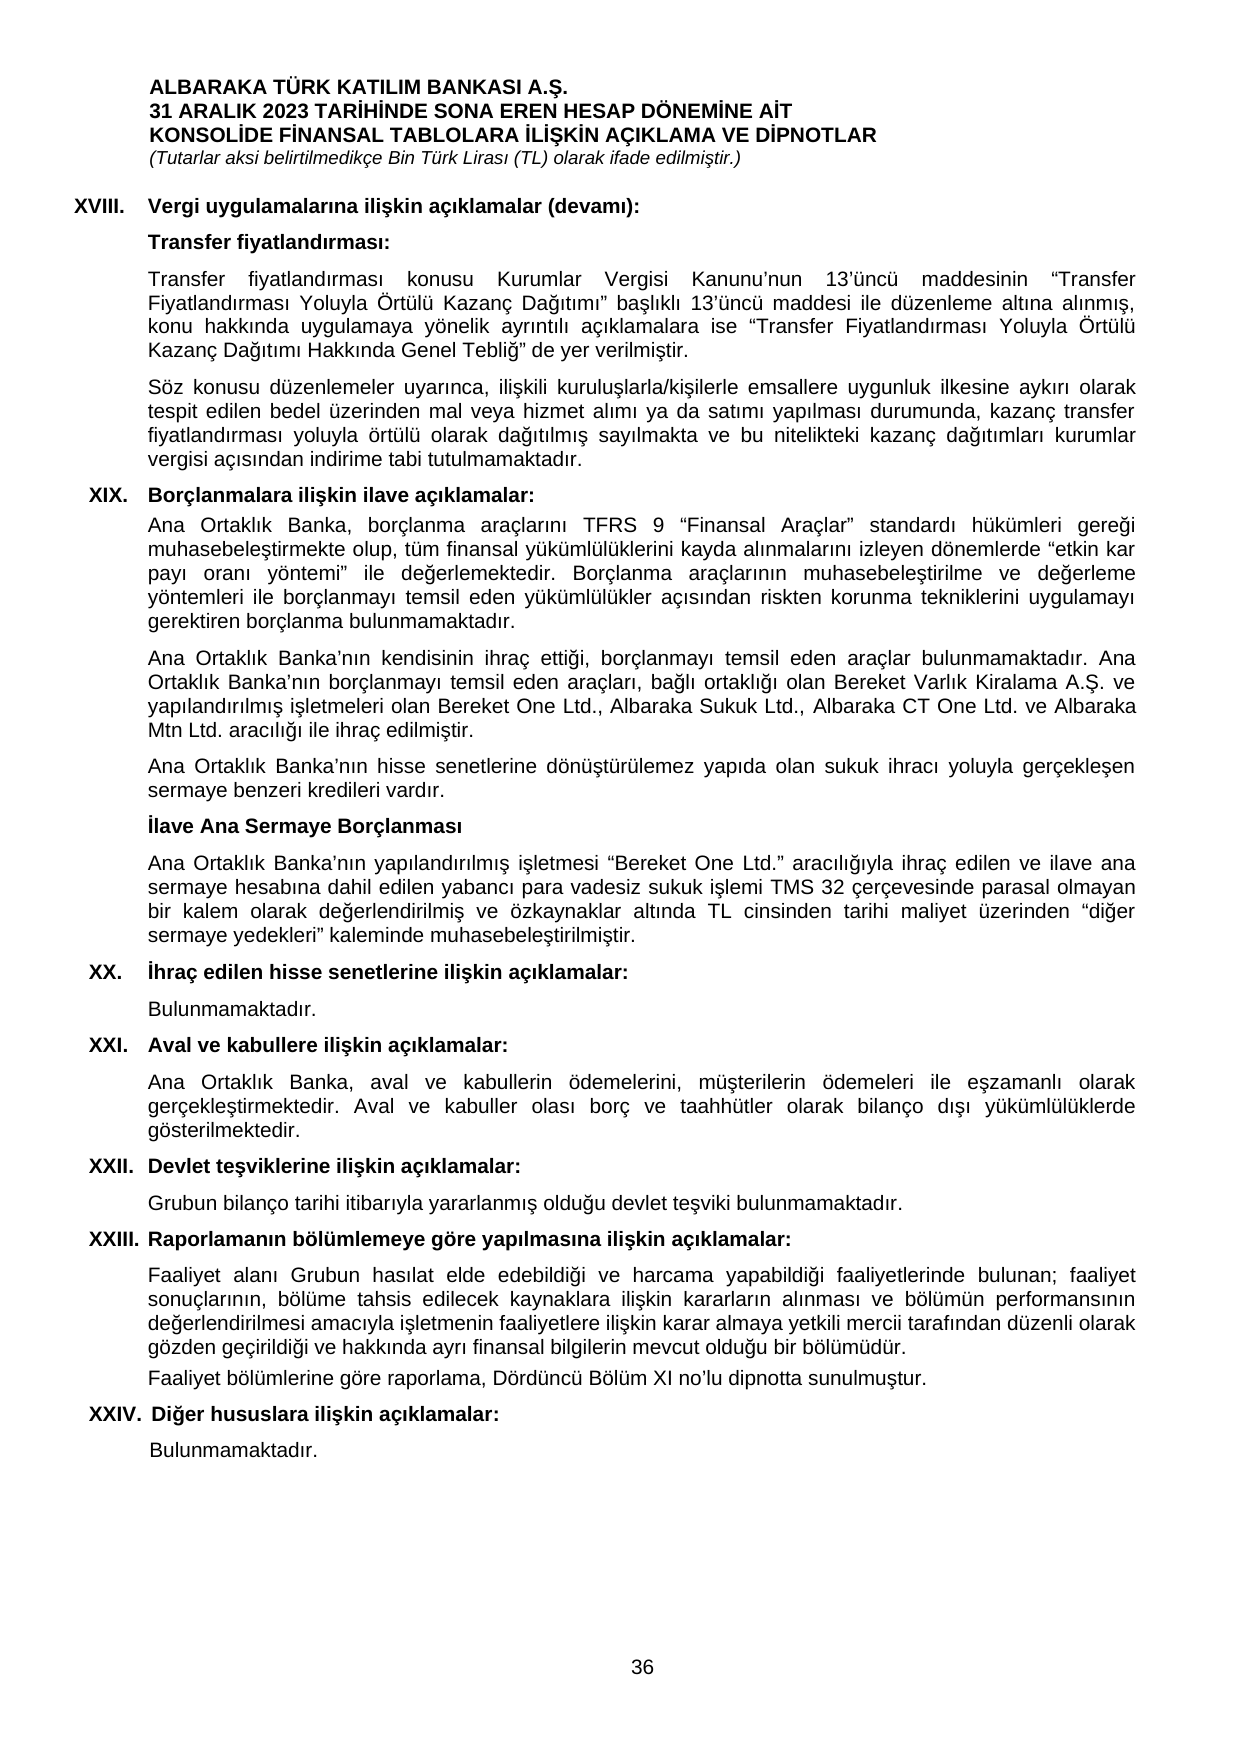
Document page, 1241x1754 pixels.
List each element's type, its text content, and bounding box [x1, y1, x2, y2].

text Ana Ortaklık Banka’nın yapılandırılmış işletmesi “Bereket One Ltd.” aracılığıyla ihraç edilen ve ilave ana sermaye hesabına dahil edilen yabancı para vadesiz sukuk işlemi TMS 32 çerçevesinde parasal olmayan bir kalem olarak değerlendirilmiş ve özkaynaklar altında TL cinsinden tarihi maliyet üzerinden “diğer sermaye yedekleri” kaleminde muhasebeleştirilmiştir. [148, 851, 1137, 947]
text Transfer fiyatlandırması: [148, 230, 1137, 254]
text Bulunmamaktadır. [149, 1438, 1139, 1462]
text XXIII. Raporlamanın bölümlemeye göre yapılmasına ilişkin açıklamalar: [89, 1227, 1137, 1251]
text XXII. Devlet teşviklerine ilişkin açıklamalar: [89, 1154, 1137, 1178]
text Transfer fiyatlandırması konusu Kurumlar Vergisi Kanunu’nun 13’üncü maddesinin “Transfer Fiyatlandırması Yoluyla Örtülü Kazanç Dağıtımı” başlıklı 13’üncü maddesi ile düzenleme altına alınmış, konu hakkında uygulamaya yönelik ayrıntılı açıklamalara ise “Transfer Fiyatlandırması Yoluyla Örtülü Kazanç Dağıtımı Hakkında Genel Tebliğ” de yer verilmiştir. [148, 266, 1137, 362]
text Söz konusu düzenlemeler uyarınca, ilişkili kuruluşlarla/kişilerle emsallere uygunluk ilkesine aykırı olarak tespit edilen bedel üzerinden mal veya hizmet alımı ya da satımı yapılması durumunda, kazanç transfer fiyatlandırması yoluyla örtülü olarak dağıtılmış sayılmakta ve bu nitelikteki kazanç dağıtımları kurumlar vergisi açısından indirime tabi tutulmamaktadır. [148, 375, 1137, 471]
text XX. İhraç edilen hisse senetlerine ilişkin açıklamalar: [89, 960, 1137, 984]
text XXIV. Diğer hususlara ilişkin açıklamalar: [89, 1402, 1137, 1426]
text Faaliyet bölümlerine göre raporlama, Dördüncü Bölüm XI no’lu dipnotta sunulmuştur. [148, 1365, 1137, 1389]
text İlave Ana Sermaye Borçlanması [148, 814, 1137, 838]
text Bulunmamaktadır. [148, 997, 1137, 1021]
text Grubun bilanço tarihi itibarıyla yararlanmış olduğu devlet teşviki bulunmamaktadır. [148, 1190, 1137, 1214]
text Ana Ortaklık Banka’nın kendisinin ihraç ettiği, borçlanmayı temsil eden araçlar bulunmamaktadır. Ana Ortaklık Banka’nın borçlanmayı temsil eden araçları, bağlı ortaklığı olan Bereket Varlık Kiralama A.Ş. ve yapılandırılmış işletmeleri olan Bereket One Ltd., Albaraka Sukuk Ltd., Albaraka CT One Ltd. ve Albaraka Mtn Ltd. aracılığı ile ihraç edilmiştir. [148, 646, 1137, 741]
text XVIII. Vergi uygulamalarına ilişkin açıklamalar (devamı): [74, 193, 1137, 217]
text Ana Ortaklık Banka, borçlanma araçlarını TFRS 9 “Finansal Araçlar” standardı hükümleri gereği muhasebeleştirmekte olup, tüm finansal yükümlülüklerini kayda alınmalarını izleyen dönemlerde “etkin kar payı oranı yöntemi” ile değerlemektedir. Borçlanma araçlarının muhasebeleştirilme ve değerleme yöntemleri ile borçlanmayı temsil eden yükümlülükler açısından riskten korunma tekniklerini uygulamayı gerektiren borçlanma bulunmamaktadır. [148, 513, 1137, 633]
text Faaliyet alanı Grubun hasılat elde edebildiği ve harcama yapabildiği faaliyetlerinde bulunan; faaliyet sonuçlarının, bölüme tahsis edilecek kaynaklara ilişkin kararların alınması ve bölümün performansının değerlendirilmesi amacıyla işletmenin faaliyetlere ilişkin karar almaya yetkili mercii tarafından düzenli olarak gözden geçirildiği ve hakkında ayrı finansal bilgilerin mevcut olduğu bir bölümüdür. [148, 1263, 1137, 1359]
text Ana Ortaklık Banka, aval ve kabullerin ödemelerini, müşterilerin ödemeleri ile eşzamanlı olarak gerçekleştirmektedir. Aval ve kabuller olası borç ve taahhütler olarak bilanço dışı yükümlülüklerde gösterilmektedir. [148, 1069, 1137, 1141]
text XIX. Borçlanmalara ilişkin ilave açıklamalar: [89, 483, 1137, 507]
text Ana Ortaklık Banka’nın hisse senetlerine dönüştürülemez yapıda olan sukuk ihracı yoluyla gerçekleşen sermaye benzeri kredileri vardır. [148, 754, 1137, 802]
text XXI. Aval ve kabullere ilişkin açıklamalar: [89, 1033, 1137, 1057]
